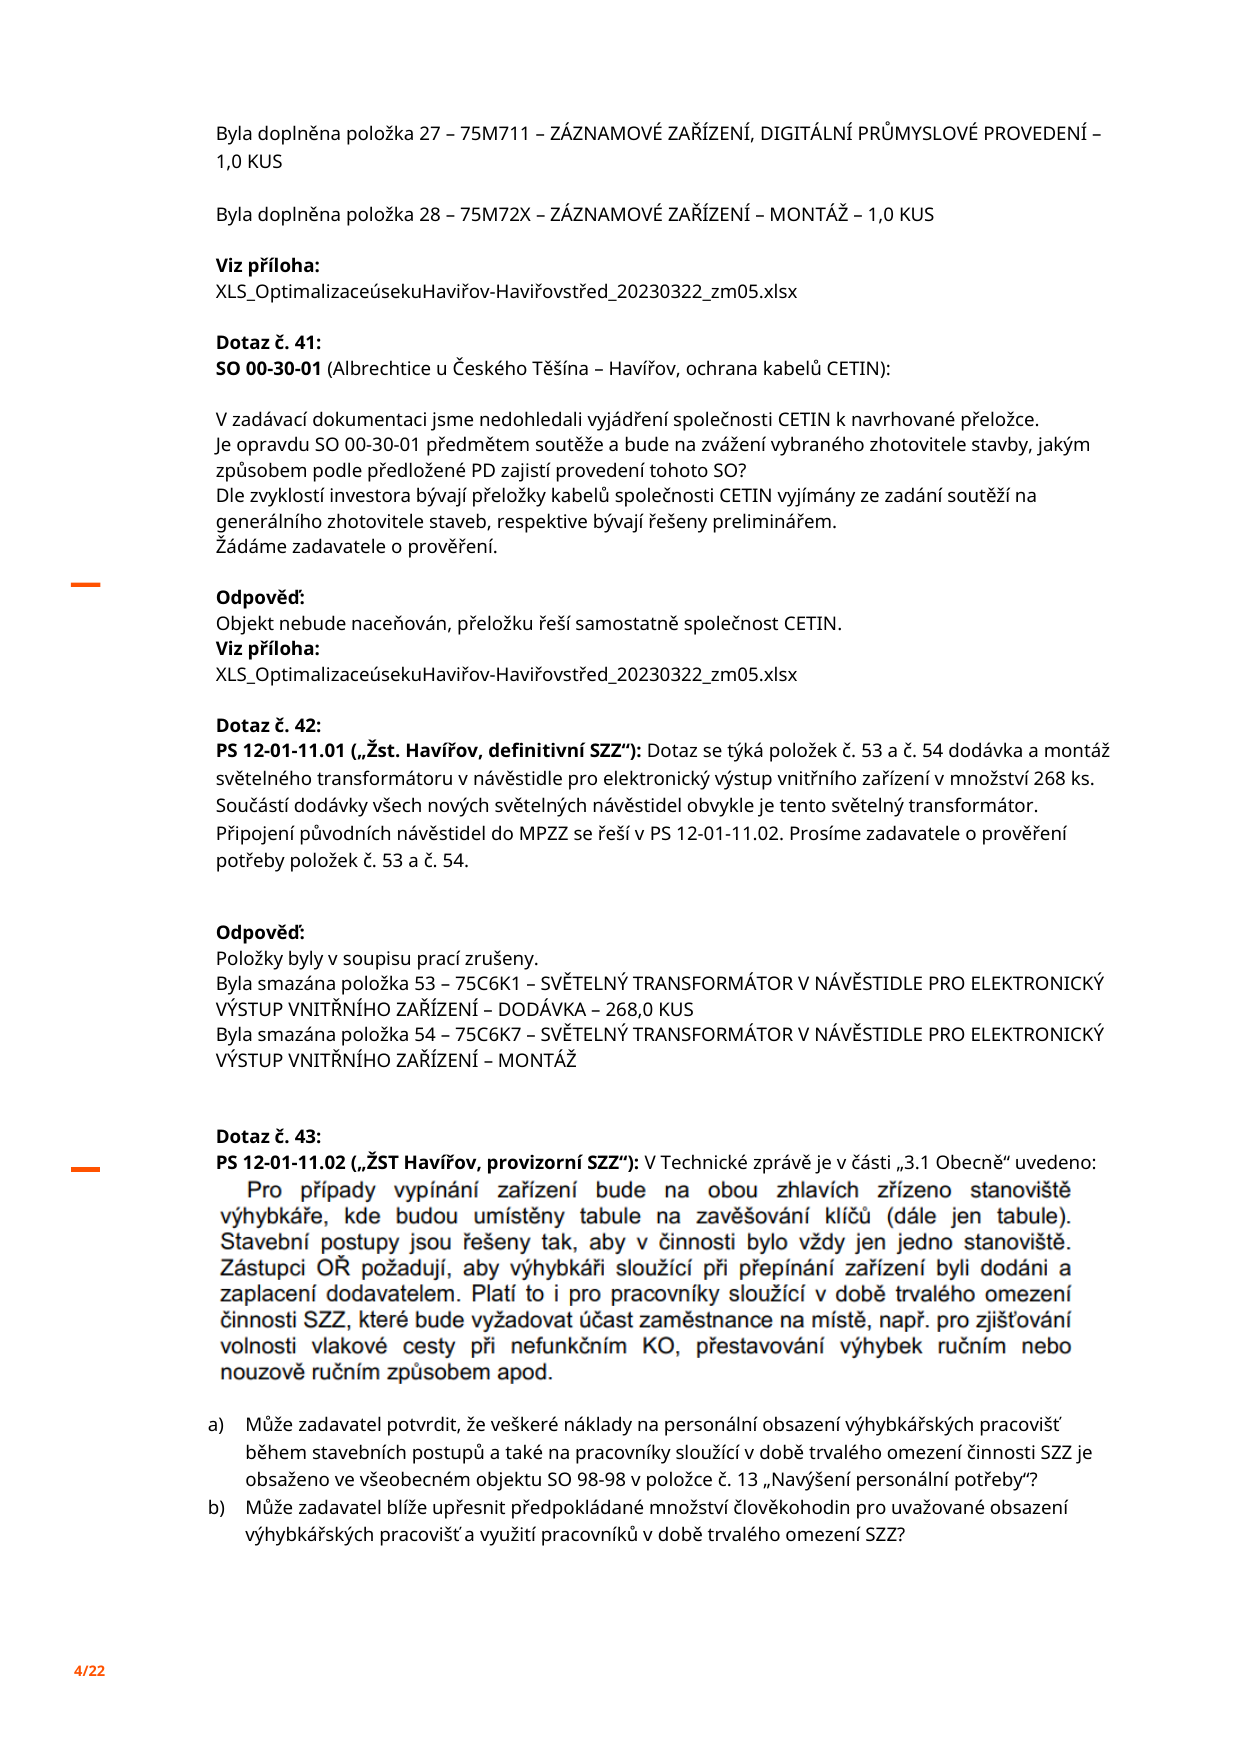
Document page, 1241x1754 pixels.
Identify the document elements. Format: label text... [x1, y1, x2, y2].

text SO 00-30-01 (Albrechtice u Českého Těšína – Havířov, ochrana kabelů CETIN): [216, 355, 1122, 380]
text Byla smazána položka 53 – 75C6K1 – SVĚTELNÝ TRANSFORMÁTOR V NÁVĚSTIDLE PRO ELEKTRONICKÝ VÝSTUP VNITŘNÍHO ZAŘÍZENÍ – DODÁVKA – 268,0 KUS [216, 970, 1122, 1021]
text Odpověď: [216, 919, 1122, 945]
text Je opravdu SO 00-30-01 předmětem soutěže a bude na zvážení vybraného zhotovitele stavby, jakým způsobem podle předložené PD zajistí provedení tohoto SO? [216, 431, 1122, 482]
picture [215, 1176, 1091, 1393]
text PS 12-01-11.02 („ŽST Havířov, provizorní SZZ“): V Technické zprávě je v části „3.1 Obecně“ uvedeno: [216, 1149, 1122, 1174]
list Může zadavatel blíže upřesnit předpokládané množství člověkohodin pro uvažované obsazení výhybkářských pracovišť a využití pracovníků v době trvalého omezení SZZ? [208, 1494, 1122, 1547]
text PS 12-01-11.01 („Žst. Havířov, definitivní SZZ“): Dotaz se týká položek č. 53 a č. 54 dodávka a montáž světelného transformátoru v návěstidle pro elektronický výstup vnitřního zařízení v množství 268 ks. Součástí dodávky všech nových světelných návěstidel obvykle je tento světelný transformátor. Připojení původních návěstidel do MPZZ se řeší v PS 12-01-11.02. Prosíme zadavatele o prověření potřeby položek č. 53 a č. 54. [216, 738, 1122, 873]
text Položky byly v soupisu prací zrušeny. [216, 945, 1122, 970]
text XLS_OptimalizaceúsekuHaviřov-Haviřovstřed_20230322_zm05.xlsx [216, 278, 1122, 304]
text XLS_OptimalizaceúsekuHaviřov-Haviřovstřed_20230322_zm05.xlsx [216, 661, 1122, 687]
text Dle zvyklostí investora bývají přeložky kabelů společnosti CETIN vyjímány ze zadání soutěží na generálního zhotovitele staveb, respektive bývají řešeny preliminářem. [216, 482, 1122, 533]
text Byla smazána položka 54 – 75C6K7 – SVĚTELNÝ TRANSFORMÁTOR V NÁVĚSTIDLE PRO ELEKTRONICKÝ VÝSTUP VNITŘNÍHO ZAŘÍZENÍ – MONTÁŽ [216, 1021, 1122, 1072]
text Dotaz č. 41: [216, 329, 1122, 355]
text Dotaz č. 43: [216, 1123, 1122, 1149]
text Byla doplněna položka 28 – 75M72X – ZÁZNAMOVÉ ZAŘÍZENÍ – MONTÁŽ – 1,0 KUS [216, 202, 1122, 227]
text Objekt nebude naceňován, přeložku řeší samostatně společnost CETIN. [216, 610, 1122, 636]
text Byla doplněna položka 27 – 75M711 – ZÁZNAMOVÉ ZAŘÍZENÍ, DIGITÁLNÍ PRŮMYSLOVÉ PROVEDENÍ – 1,0 KUS [216, 121, 1122, 174]
text Žádáme zadavatele o prověření. [216, 533, 1122, 559]
text Viz příloha: [216, 636, 1122, 661]
text Odpověď: [216, 584, 1122, 610]
text V zadávací dokumentaci jsme nedohledali vyjádření společnosti CETIN k navrhované přeložce. [216, 406, 1122, 431]
text Dotaz č. 42: [216, 712, 1122, 738]
list Může zadavatel potvrdit, že veškeré náklady na personální obsazení výhybkářských pracovišť během stavebních postupů a také na pracovníky sloužící v době trvalého omezení činnosti SZZ je obsaženo ve všeobecném objektu SO 98-98 v položce č. 13 „Navýšení personální potřeby“? [208, 1411, 1122, 1492]
text Viz příloha: [216, 253, 1122, 278]
